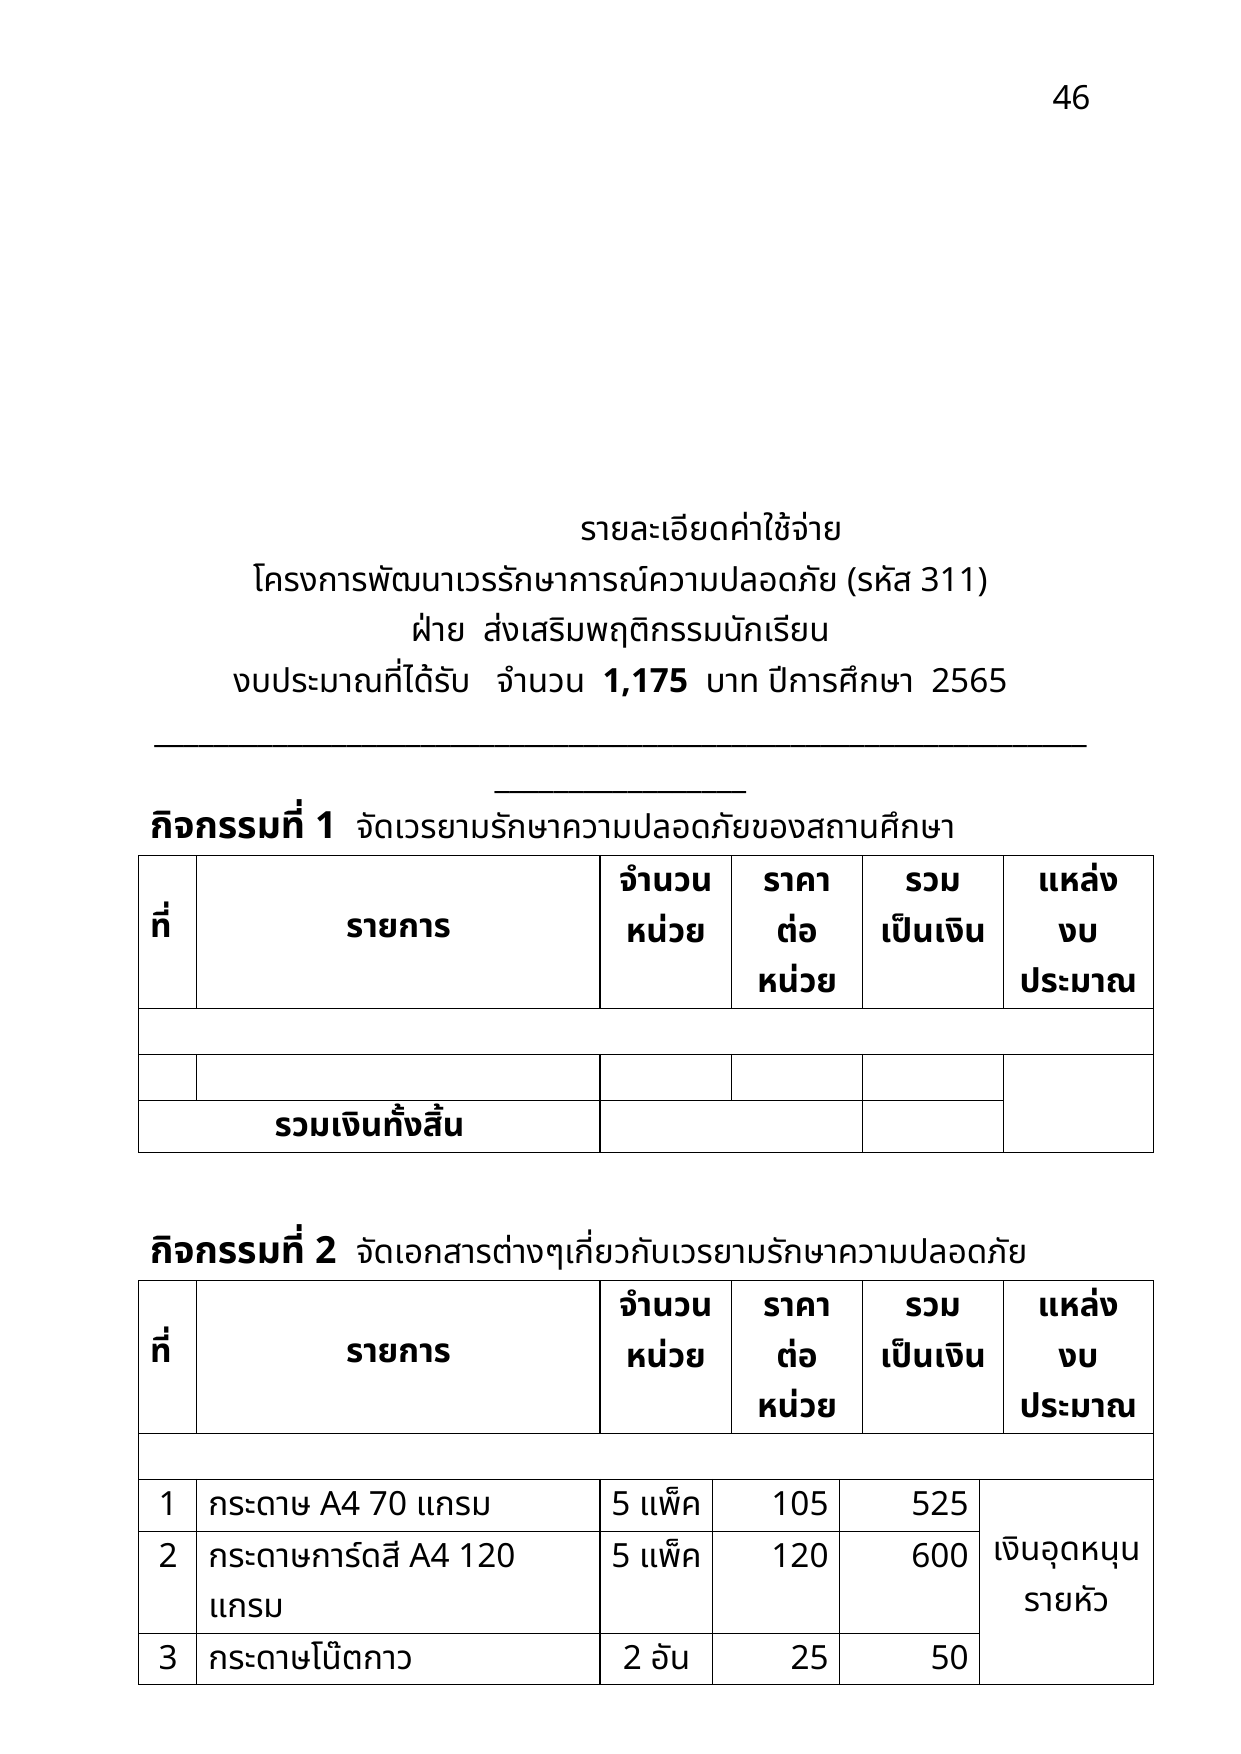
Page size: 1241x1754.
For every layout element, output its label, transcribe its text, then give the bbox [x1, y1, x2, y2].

table_cell 105 [713, 1480, 839, 1531]
text โครงการพัฒนาเวรรักษาการณ์ความปลอดภัย (รหัส 311) [150, 556, 1090, 606]
table_cell [139, 1009, 1153, 1054]
table_cell [601, 1055, 731, 1100]
text กิจกรรมที่ 1 จัดเวรยามรักษาความปลอดภัยของสถานศึกษา [150, 798, 1090, 855]
table_cell 2 [139, 1532, 196, 1633]
table_cell [139, 1434, 1153, 1479]
text รายละเอียดค่าใช้จ่าย [150, 505, 1090, 556]
table_cell 2 อัน [601, 1634, 712, 1684]
table_header ราคา ต่อหน่วย [732, 856, 862, 1007]
table_cell กระดาษ A4 70 แกรม [197, 1480, 599, 1531]
table_cell 3 [139, 1634, 196, 1684]
table_cell 25 [713, 1634, 839, 1684]
table_cell [139, 1055, 196, 1100]
text ________________________________________________________________________________ [150, 707, 1090, 798]
table_cell 600 [840, 1532, 979, 1633]
table_cell กระดาษการ์ดสี A4 120 แกรม [197, 1532, 599, 1633]
table_cell [601, 1101, 862, 1152]
table_cell [863, 1101, 1003, 1152]
table_cell 1 [139, 1480, 196, 1531]
table_header จำนวน หน่วย [601, 856, 731, 1007]
table_cell 525 [840, 1480, 979, 1531]
text กิจกรรมที่ 2 จัดเอกสารต่างๆเกี่ยวกับเวรยามรักษาความปลอดภัย [150, 1223, 1090, 1280]
table_header รายการ [197, 856, 599, 1007]
table_header จำนวน หน่วย [601, 1281, 731, 1432]
table_header ที่ [139, 856, 196, 1007]
table_cell 120 [713, 1532, 839, 1633]
table_header ราคา ต่อหน่วย [732, 1281, 862, 1432]
table_cell เงินอุดหนุน รายหัว [980, 1480, 1153, 1684]
table_cell 5 แพ็ค [601, 1532, 712, 1633]
table_cell กระดาษโน๊ตกาว [197, 1634, 599, 1684]
table_cell 50 [840, 1634, 979, 1684]
table_cell [732, 1055, 862, 1100]
table_header แหล่ง งบประมาณ [1004, 1281, 1153, 1432]
table_header รายการ [197, 1281, 599, 1432]
table_cell รวมเงินทั้งสิ้น [139, 1101, 599, 1152]
text ฝ่าย ส่งเสริมพฤติกรรมนักเรียน [150, 606, 1090, 657]
table_cell [197, 1055, 599, 1100]
table_cell [1004, 1055, 1153, 1152]
table_cell 5 แพ็ค [601, 1480, 712, 1531]
table_header ที่ [139, 1281, 196, 1432]
table_cell [863, 1055, 1003, 1100]
text งบประมาณที่ได้รับ จำนวน 1,175 บาท ปีการศึกษา 2565 [150, 657, 1090, 707]
table_header รวม เป็นเงิน [863, 856, 1003, 1007]
table_header รวม เป็นเงิน [863, 1281, 1003, 1432]
table_header แหล่ง งบประมาณ [1004, 856, 1153, 1007]
